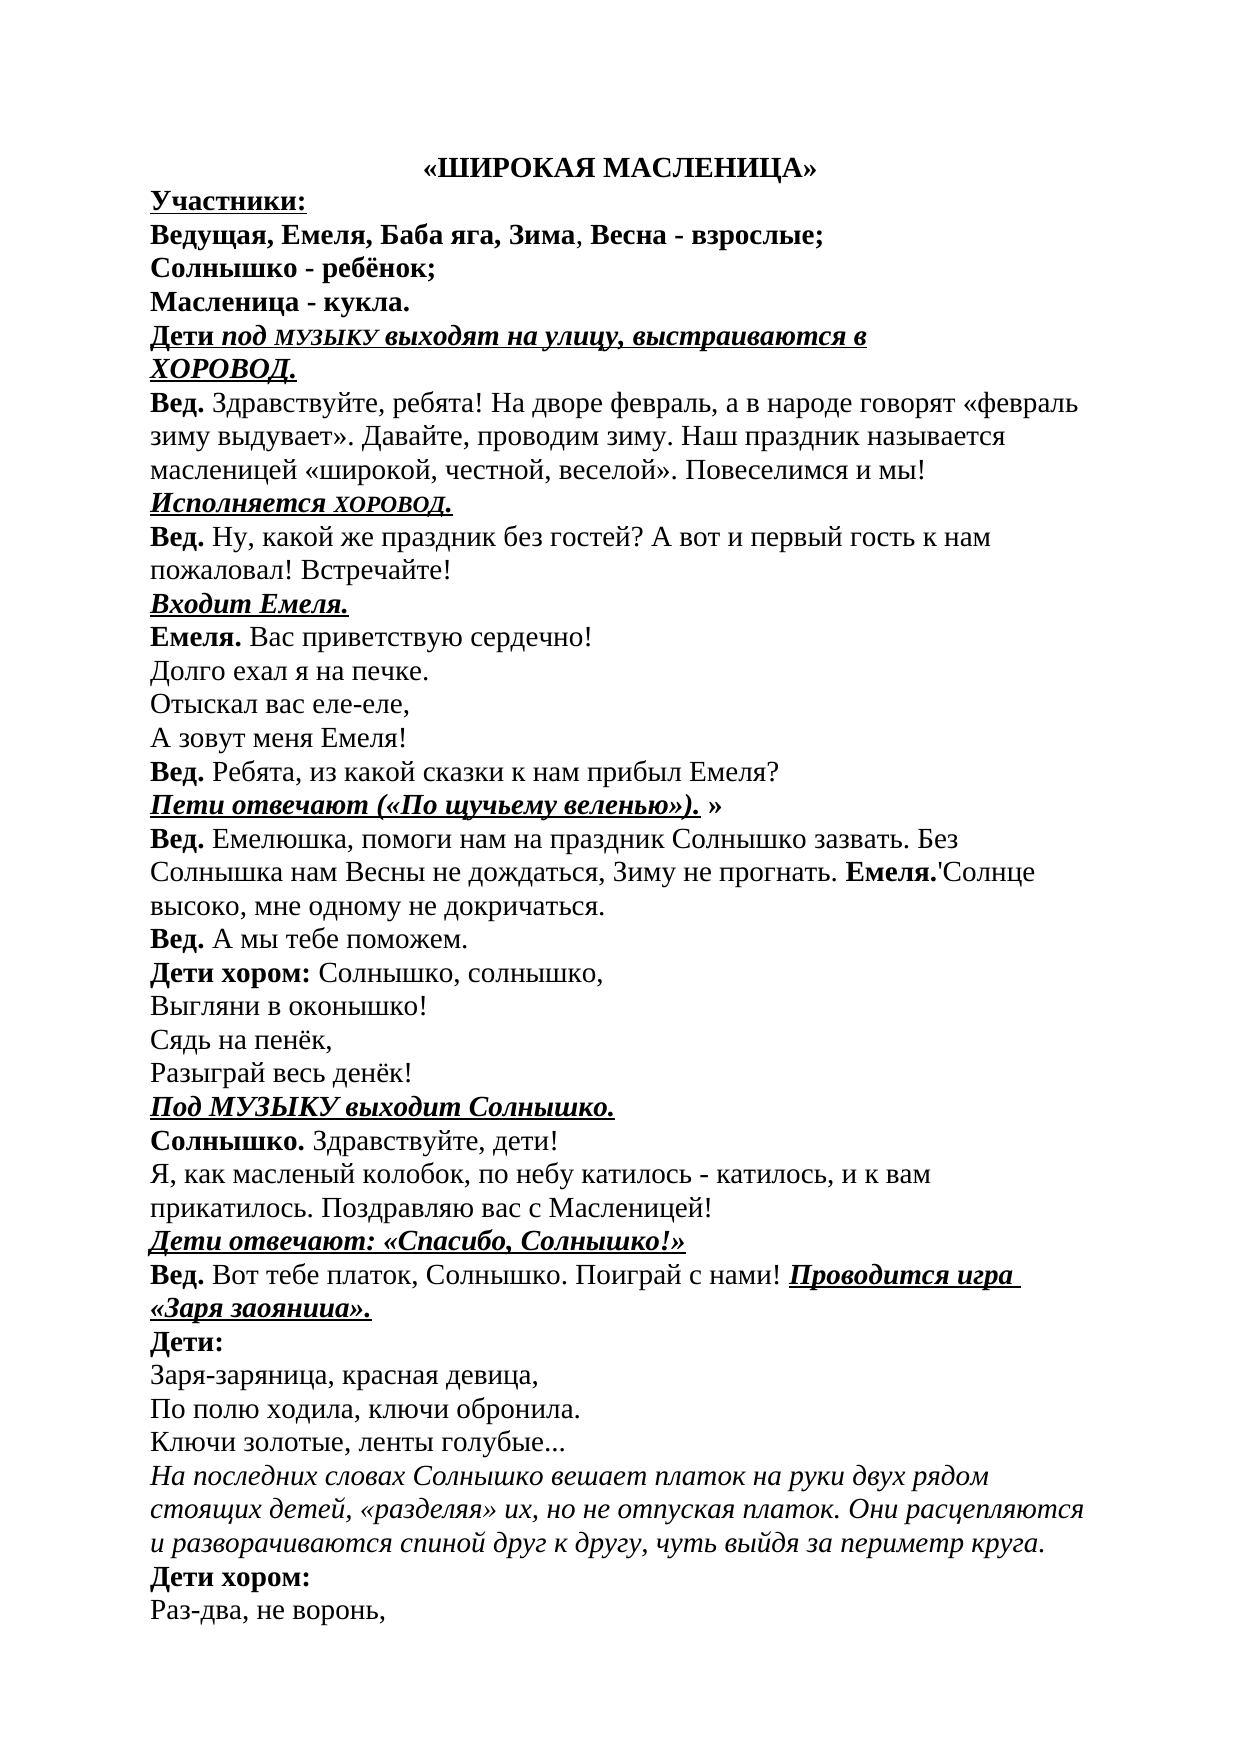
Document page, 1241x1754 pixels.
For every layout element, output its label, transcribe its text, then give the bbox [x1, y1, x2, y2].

text Вед. А мы тебе поможем. [150, 921, 1090, 955]
text Масленица - кукла. [150, 284, 1090, 318]
text «ШИРОКАЯ МАСЛЕНИЦА» [150, 150, 1090, 183]
text Заря-заряница, красная девица, [150, 1357, 1090, 1391]
text Долго ехал я на печке. [150, 653, 1090, 687]
text Входит Емеля. [150, 586, 1090, 619]
text ХОРОВОД. [150, 351, 1090, 385]
text А зовут меня Емеля! [150, 720, 1090, 754]
text Вед. Вот тебе платок, Солнышко. Поиграй с нами! Проводится игра «Заря заоянииа». [150, 1257, 1090, 1324]
text Ключи золотые, ленты голубые... [150, 1424, 1090, 1458]
text Сядь на пенёк, [150, 1022, 1090, 1056]
text По полю ходила, ключи обронила. [150, 1391, 1090, 1424]
text На последних словах Солнышко вешает платок на руки двух рядом стоящих детей, «разделяя» их, но не отпуская платок. Они расцепляются и разворачиваются спиной друг к другу, чуть выйдя за периметр круга. [150, 1458, 1090, 1559]
text Вед. Здравствуйте, ребята! На дворе февраль, а в народе говорят «февраль зиму выдувает». Давайте, проводим зиму. Наш праздник называется масленицей «широкой, честной, веселой». Повеселимся и мы! [150, 385, 1090, 485]
text Дети хором: Солнышко, солнышко, [150, 955, 1090, 988]
text Разыграй весь денёк! [150, 1056, 1090, 1089]
text Дети хором: [150, 1559, 1090, 1592]
text Я, как масленый колобок, по небу катилось - катилось, и к вам прикатилось. Поздравляю вас с Масленицей! [150, 1156, 1090, 1223]
text Дети отвечают: «Спасибо, Солнышко!» [150, 1223, 1090, 1257]
text Пети отвечают («По щучьему веленью»). » [150, 787, 1090, 821]
text Вед. Емелюшка, помоги нам на праздник Солнышко зазвать. Без Солнышка нам Весны не дождаться, Зиму не прогнать. Емеля.'Солнце высоко, мне одному не докричаться. [150, 821, 1090, 921]
text Вед. Ну, какой же праздник без гостей? А вот и первый гость к нам пожаловал! Встречайте! [150, 519, 1090, 586]
text Солнышко. Здравствуйте, дети! [150, 1123, 1090, 1156]
text Солнышко - ребёнок; [150, 251, 1090, 284]
text Дети под музыку выходят на улицу, выстраиваются в [150, 318, 1090, 351]
text Вед. Ребята, из какой сказки к нам прибыл Емеля? [150, 754, 1090, 787]
text Емеля. Вас приветствую сердечно! [150, 619, 1090, 653]
text Отыскал вас еле-еле, [150, 687, 1090, 720]
text Исполняется хоровод. [150, 485, 1090, 519]
text Под МУЗЫКУ выходит Солнышко. [150, 1089, 1090, 1123]
text Дети: [150, 1324, 1090, 1357]
text Участники: [150, 183, 1090, 217]
text Выгляни в оконышко! [150, 988, 1090, 1022]
text Ведущая, Емеля, Баба яга, Зима, Весна - взрослые; [150, 217, 1090, 251]
text Раз-два, не воронь, [150, 1592, 1090, 1626]
